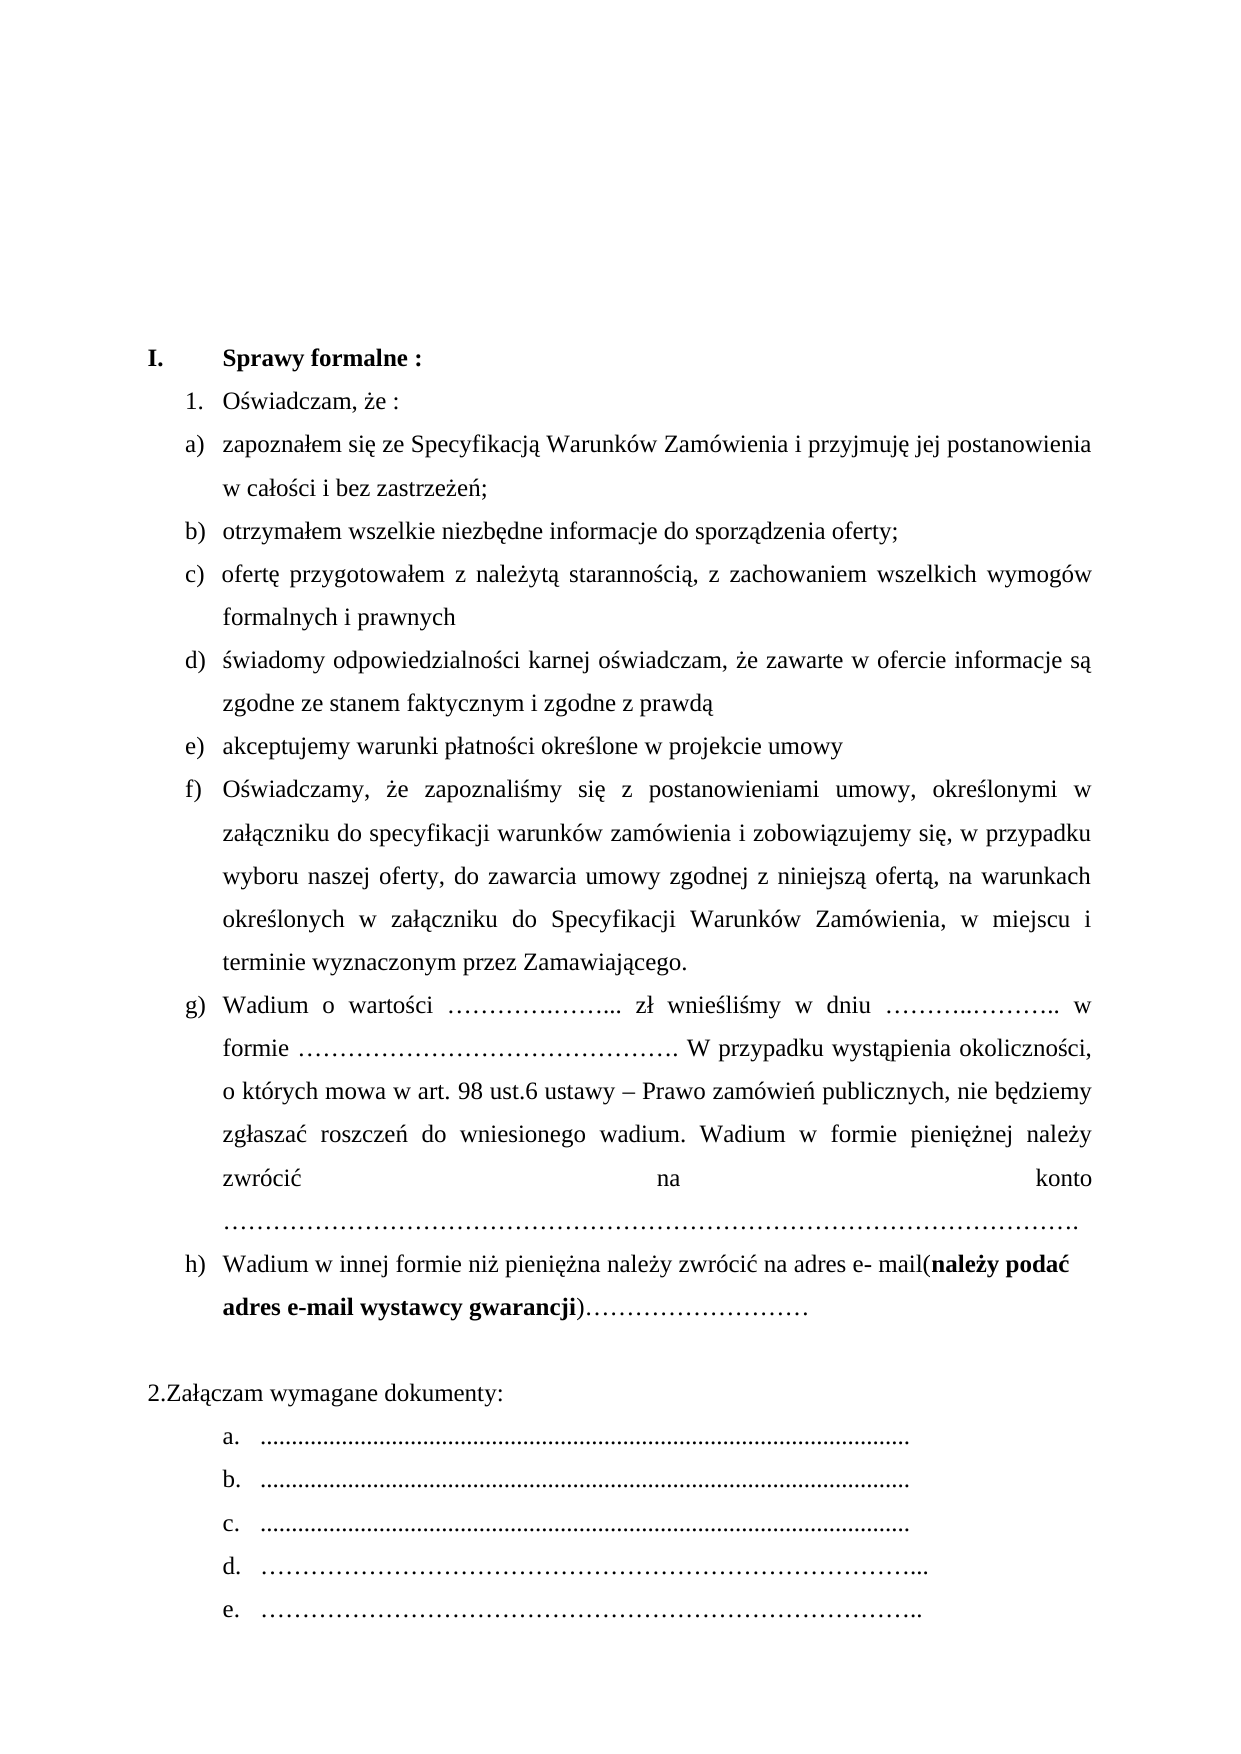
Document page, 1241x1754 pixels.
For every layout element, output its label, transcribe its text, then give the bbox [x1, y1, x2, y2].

list otrzymałem wszelkie niezbędne informacje do sporządzenia oferty; [185, 516, 1092, 544]
list ........................................................................................................ [222, 1421, 1092, 1450]
list Sprawy formalne : [147, 343, 1092, 372]
list ……………………………………………………………………... [222, 1551, 1092, 1579]
text 2.Załączam wymagane dokumenty: [147, 1378, 1092, 1407]
list Oświadczam, że : [185, 386, 1092, 415]
list ........................................................................................................ [222, 1508, 1092, 1536]
list akceptujemy warunki płatności określone w projekcie umowy [185, 731, 1092, 760]
list ofertę przygotowałem z należytą starannością, z zachowaniem wszelkich wymogów formalnych i prawnych [185, 559, 1092, 631]
list Oświadczamy, że zapoznaliśmy się z postanowieniami umowy, określonymi w załączniku do specyfikacji warunków zamówienia i zobowiązujemy się, w przypadku wyboru naszej oferty, do zawarcia umowy zgodnej z niniejszą ofertą, na warunkach określonych w załączniku do Specyfikacji Warunków Zamówienia, w miejscu i terminie wyznaczonym przez Zamawiającego. [185, 774, 1092, 976]
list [222, 1594, 1092, 1623]
list ........................................................................................................ [222, 1464, 1092, 1493]
list Wadium w innej formie niż pieniężna należy zwrócić na adres e- mail(należy podać adres e-mail wystawcy gwarancji)……………………… [185, 1249, 1092, 1321]
list zapoznałem się ze Specyfikacją Warunków Zamówienia i przyjmuję jej postanowienia w całości i bez zastrzeżeń; [185, 429, 1092, 501]
list Wadium o wartości ………….……... zł wnieśliśmy w dniu ………..……….. w formie ………………………………………. W przypadku wystąpienia okoliczności, o których mowa w art. 98 ust.6 ustawy – Prawo zamówień publicznych, nie będziemy zgłaszać roszczeń do wniesionego wadium. Wadium w formie pieniężnej należy zwrócić na konto …………………………………………………………………………………………. [185, 990, 1092, 1234]
list świadomy odpowiedzialności karnej oświadczam, że zawarte w ofercie informacje są zgodne ze stanem faktycznym i zgodne z prawdą [185, 645, 1092, 717]
